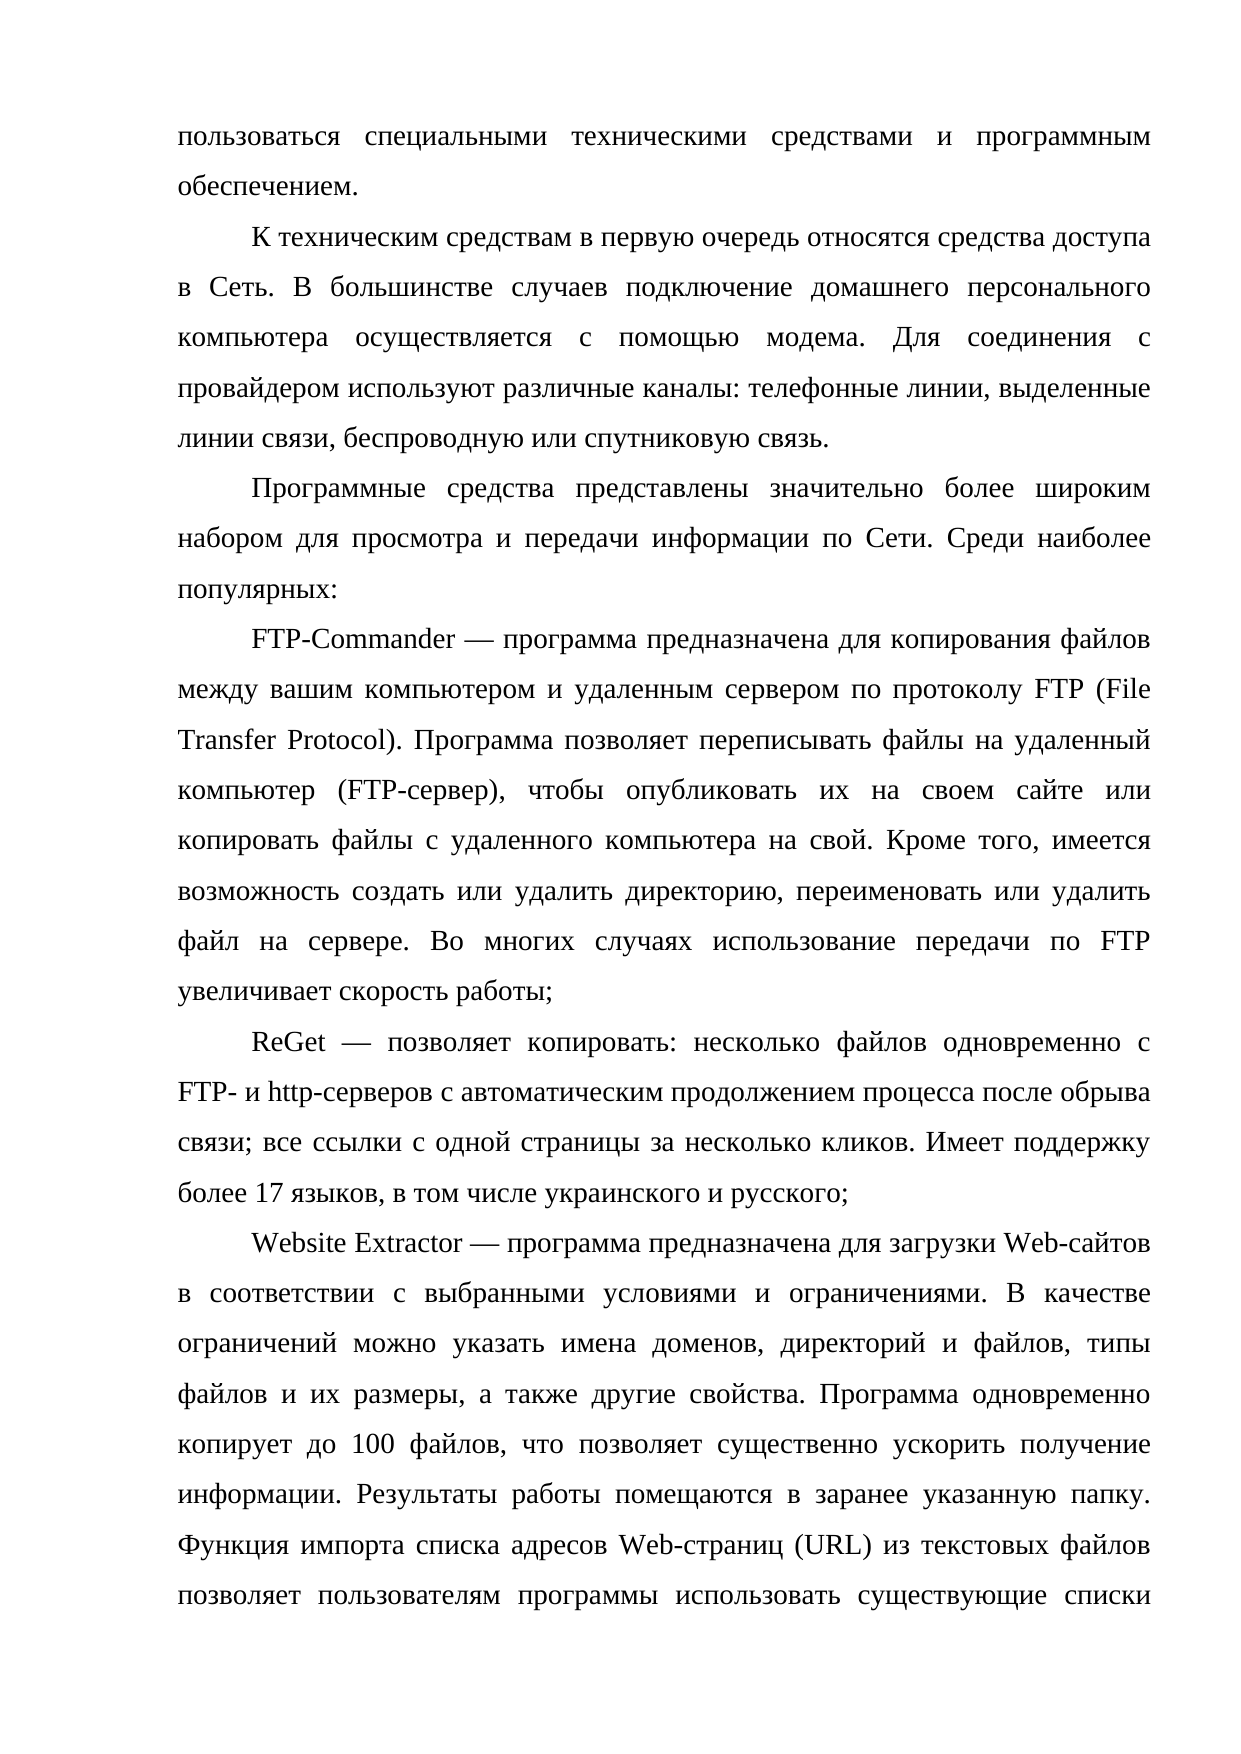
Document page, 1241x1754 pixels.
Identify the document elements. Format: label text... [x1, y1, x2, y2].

text ReGet — позволяет копировать: несколько файлов одновременно с FTP- и http-серверов с автоматическим продолжением процесса после обрыва связи; все ссылки с одной страницы за несколько кликов. Имеет поддержку более 17 языков, в том числе украинского и русского; [177, 1024, 1152, 1208]
text К техническим средствам в первую очередь относятся средства доступа в Сеть. В большинстве случаев подключение домашнего персонального компьютера осуществляется с помощью модема. Для соединения с провайдером используют различные каналы: телефонные линии, выделенные линии связи, беспроводную или спутниковую связь. [177, 219, 1152, 453]
text Программные средства представлены значительно более широким набором для просмотра и передачи информации по Сети. Среди наиболее популярных: [177, 470, 1152, 604]
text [177, 118, 1152, 202]
text FTP-Commander — программа предназначена для копирования файлов между вашим компьютером и удаленным сервером по протоколу FTP (File Transfer Protocol). Программа позволяет переписывать файлы на удаленный компьютер (FTP-сервер), чтобы опубликовать их на своем сайте или копировать файлы с удаленного компьютера на свой. Кроме того, имеется возможность создать или удалить директорию, переименовать или удалить файл на сервере. Во многих случаях использование передачи по FTP увеличивает скорость работы; [177, 621, 1152, 1007]
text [177, 1225, 1152, 1611]
